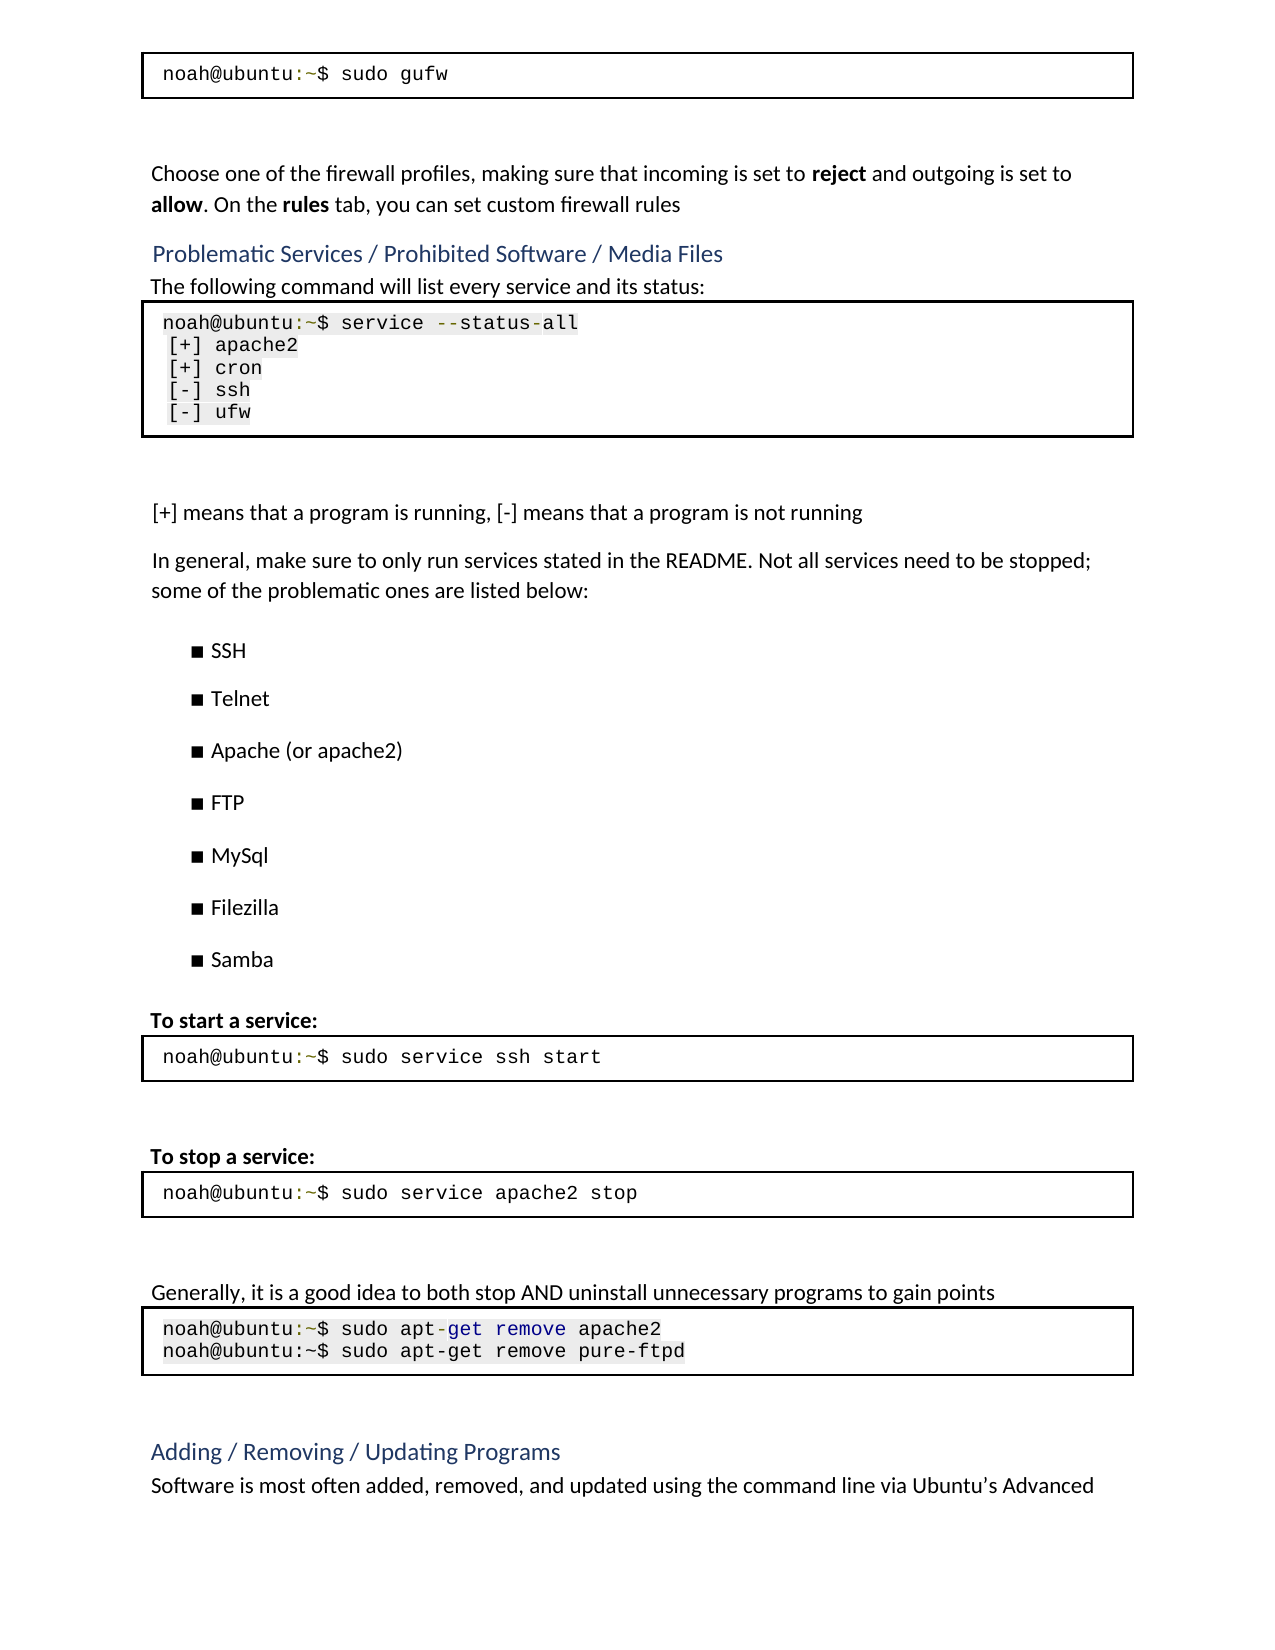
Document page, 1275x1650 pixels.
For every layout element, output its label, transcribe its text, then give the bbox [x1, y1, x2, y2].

text ▪ Filezilla [189, 881, 1202, 928]
table_header noah@ubuntu:~$ service --status-all [+] apache2 [+] cron [-] ssh [-] ufw [144, 303, 1132, 435]
text Adding / Removing / Updating Programs [151, 1437, 1202, 1467]
table_header noah@ubuntu:~$ sudo service apache2 stop [144, 1173, 1132, 1216]
text ▪ FTP [189, 777, 1202, 824]
text ▪ Apache (or apache2) [189, 724, 1202, 772]
table_header noah@ubuntu:~$ sudo gufw [144, 54, 1132, 97]
text ▪ Samba [189, 933, 1202, 981]
text Generally, it is a good idea to both stop AND uninstall unnecessary programs to gain points [151, 1278, 1202, 1306]
text In general, make sure to only run services stated in the README. Not all services need to be stopped; some of the problematic ones are listed below: [151, 546, 1097, 604]
text ▪ Telnet [189, 672, 1202, 719]
text [+] means that a program is running, [-] means that a program is not running [152, 498, 1202, 526]
text ▪ MySql [189, 829, 1202, 876]
text The following command will list every service and its status: [150, 272, 1202, 300]
text ▪ SSH [189, 624, 1202, 671]
text Problematic Services / Prohibited Software / Media Files [152, 238, 1202, 269]
table_header noah@ubuntu:~$ sudo apt-get remove apache2 noah@ubuntu:~$ sudo apt-get remove pure-ftpd [144, 1309, 1132, 1374]
text To start a service: [150, 1007, 1202, 1035]
table_header noah@ubuntu:~$ sudo service ssh start [144, 1037, 1132, 1080]
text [151, 1471, 1101, 1499]
text To stop a service: [150, 1142, 1202, 1171]
text Choose one of the firewall profiles, making sure that incoming is set to reject and outgoing is set to allow. On the rules tab, you can set custom firewall rules [151, 159, 1077, 218]
